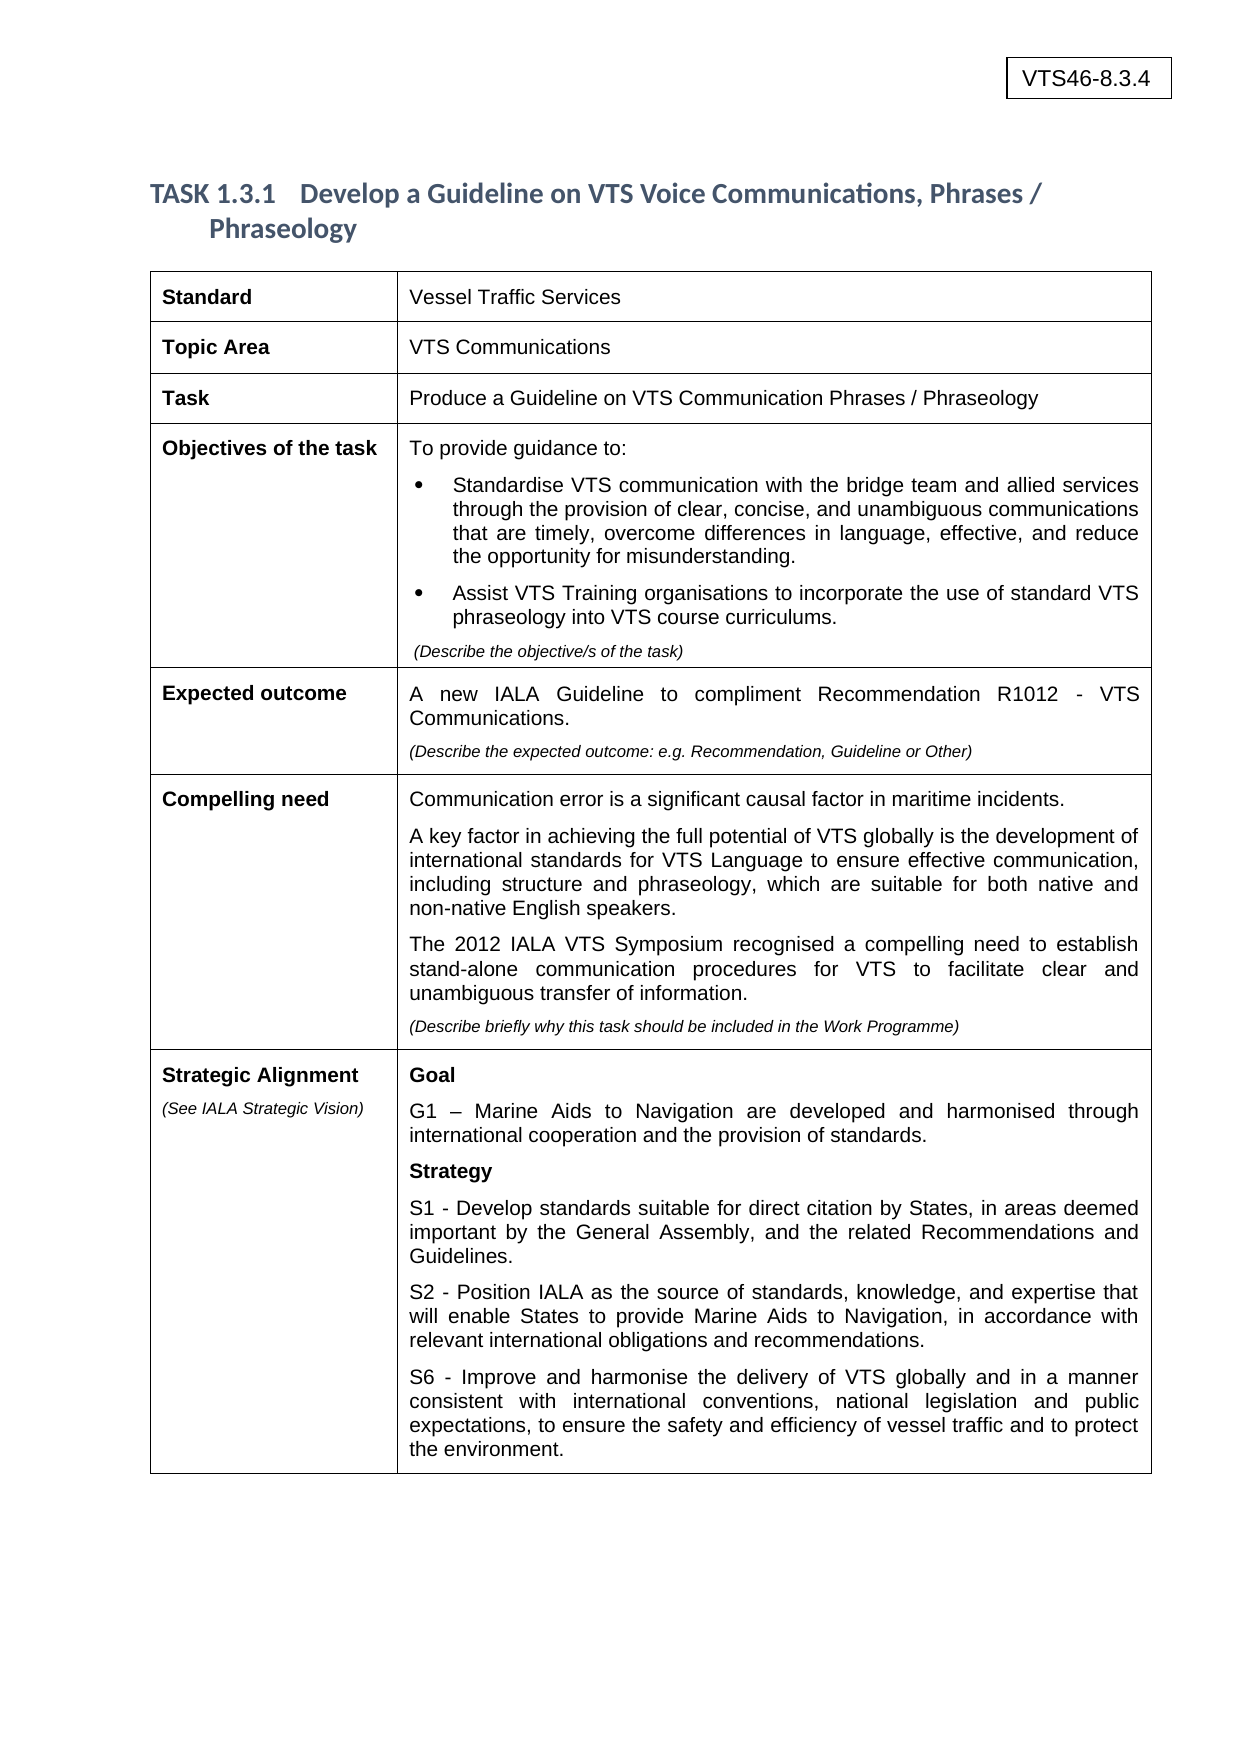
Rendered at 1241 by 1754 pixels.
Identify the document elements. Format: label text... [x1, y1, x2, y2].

table_cell Compelling need [151, 775, 397, 1049]
table_cell Topic Area [151, 322, 397, 372]
table_cell Strategic Alignment (See IALA Strategic Vision) [151, 1050, 397, 1473]
table_cell A new IALA Guideline to compliment Recommendation R1012 ‐ VTS Communications. (Describe the expected outcome: e.g. Recommendation, Guideline or Other) [398, 668, 1151, 773]
table_header Standard [151, 272, 397, 321]
subtitle TASK 1.3.1 Develop a Guideline on VTS Voice Communications, Phrases / Phraseology [150, 175, 1090, 246]
table_cell To provide guidance to: Standardise VTS communication with the bridge team and allied services through the provision of clear, concise, and unambiguous communications that are timely, overcome differences in language, effective, and reduce the opportunity for misunderstanding. Assist VTS Training organisations to incorporate the use of standard VTS phraseology into VTS course curriculums. (Describe the objective/s of the task) [398, 424, 1151, 667]
table_header Vessel Traffic Services [398, 272, 1151, 321]
table_cell Task [151, 374, 397, 422]
table_cell Objectives of the task [151, 424, 397, 667]
table_cell Goal G1 – Marine Aids to Navigation are developed and harmonised through international cooperation and the provision of standards. Strategy S1 - Develop standards suitable for direct citation by States, in areas deemed important by the General Assembly, and the related Recommendations and Guidelines. S2 - Position IALA as the source of standards, knowledge, and expertise that will enable States to provide Marine Aids to Navigation, in accordance with relevant international obligations and recommendations. S6 - Improve and harmonise the delivery of VTS globally and in a manner consistent with international conventions, national legislation and public expectations, to ensure the safety and efficiency of vessel traffic and to protect the environment. [398, 1050, 1151, 1473]
table_cell Expected outcome [151, 668, 397, 773]
table_cell Produce a Guideline on VTS Communication Phrases / Phraseology [398, 374, 1151, 422]
table_cell VTS Communications [398, 322, 1151, 372]
table_cell Communication error is a significant causal factor in maritime incidents. A key factor in achieving the full potential of VTS globally is the development of international standards for VTS Language to ensure effective communication, including structure and phraseology, which are suitable for both native and non-native English speakers. The 2012 IALA VTS Symposium recognised a compelling need to establish stand‐alone communication procedures for VTS to facilitate clear and unambiguous transfer of information. (Describe briefly why this task should be included in the Work Programme) [398, 775, 1151, 1049]
